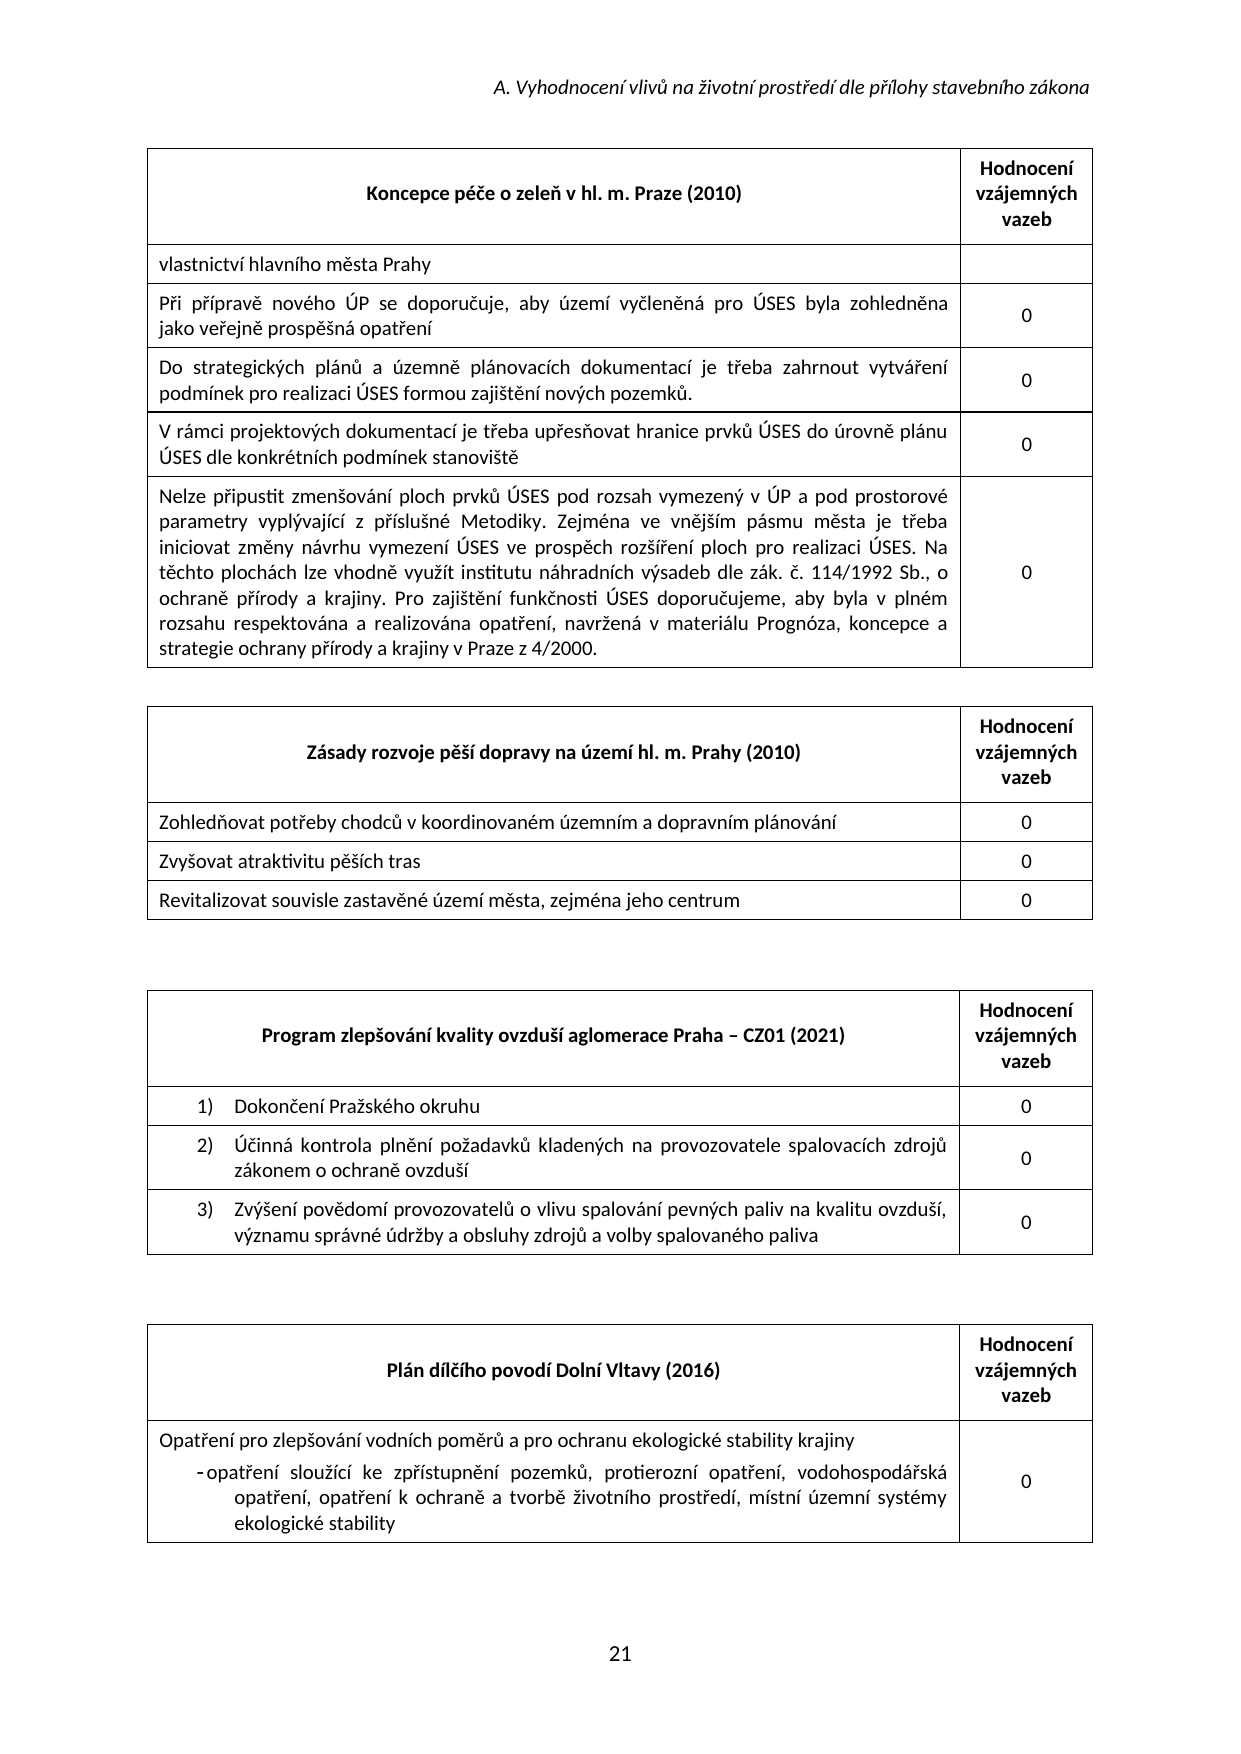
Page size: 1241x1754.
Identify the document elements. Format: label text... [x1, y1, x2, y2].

table_cell 0 [960, 1126, 1092, 1189]
table_cell V rámci projektových dokumentací je třeba upřesňovat hranice prvků ÚSES do úrovně plánu ÚSES dle konkrétních podmínek stanoviště [148, 413, 960, 476]
table_cell 0 [961, 348, 1092, 411]
table_header Koncepce péče o zeleň v hl. m. Praze (2010) [148, 149, 960, 244]
table_cell Revitalizovat souvisle zastavěné území města, zejména jeho centrum [148, 881, 960, 919]
table_cell 0 [961, 477, 1092, 667]
table_cell 0 [961, 842, 1092, 880]
table_header Hodnocení vzájemných vazeb [960, 1325, 1092, 1420]
table_cell Zvýšení povědomí provozovatelů o vlivu spalování pevných paliv na kvalitu ovzduší, významu správné údržby a obsluhy zdrojů a volby spalovaného paliva [148, 1190, 959, 1253]
table_cell Do strategických plánů a územně plánovacích dokumentací je třeba zahrnout vytváření podmínek pro realizaci ÚSES formou zajištění nových pozemků. [148, 348, 960, 411]
table_header Hodnocení vzájemných vazeb [961, 707, 1092, 802]
table_cell 0 [960, 1421, 1092, 1542]
table_cell 0 [961, 803, 1092, 841]
table_header Zásady rozvoje pěší dopravy na území hl. m. Prahy (2010) [148, 707, 960, 802]
table_cell 0 [961, 284, 1092, 347]
table_cell Opatření pro zlepšování vodních poměrů a pro ochranu ekologické stability krajiny opatření sloužící ke zpřístupnění pozemků, protierozní opatření, vodohospodářská opatření, opatření k ochraně a tvorbě životního prostředí, místní územní systémy ekologické stability [148, 1421, 959, 1542]
table_cell Nelze připustit zmenšování ploch prvků ÚSES pod rozsah vymezený v ÚP a pod prostorové parametry vyplývající z příslušné Metodiky. Zejména ve vnějším pásmu města je třeba iniciovat změny návrhu vymezení ÚSES ve prospěch rozšíření ploch pro realizaci ÚSES. Na těchto plochách lze vhodně využít institutu náhradních výsadeb dle zák. č. 114/1992 Sb., o ochraně přírody a krajiny. Pro zajištění funkčnosti ÚSES doporučujeme, aby byla v plném rozsahu respektována a realizována opatření, navržená v materiálu Prognóza, koncepce a strategie ochrany přírody a krajiny v Praze z 4/2000. [148, 477, 960, 667]
table_header Plán dílčího povodí Dolní Vltavy (2016) [148, 1325, 959, 1420]
table_cell Účinná kontrola plnění požadavků kladených na provozovatele spalovacích zdrojů zákonem o ochraně ovzduší [148, 1126, 959, 1189]
table_cell Při přípravě nového ÚP se doporučuje, aby území vyčleněná pro ÚSES byla zohledněna jako veřejně prospěšná opatření [148, 284, 960, 347]
table_cell 0 [961, 245, 1092, 283]
table_cell Zvyšovat atraktivitu pěších tras [148, 842, 960, 880]
table_cell 0 [961, 881, 1092, 919]
table_cell 0 [960, 1190, 1092, 1253]
table_cell Zohledňovat potřeby chodců v koordinovaném územním a dopravním plánování [148, 803, 960, 841]
table_cell 0 [961, 413, 1092, 476]
table_header Program zlepšování kvality ovzduší aglomerace Praha – CZ01 (2021) [148, 991, 959, 1086]
table_cell Dokončení Pražského okruhu [148, 1087, 959, 1125]
table_header Hodnocení vzájemných vazeb [960, 991, 1092, 1086]
table_cell 0 [960, 1087, 1092, 1125]
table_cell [148, 245, 960, 283]
table_header Hodnocení vzájemných vazeb [961, 149, 1092, 244]
